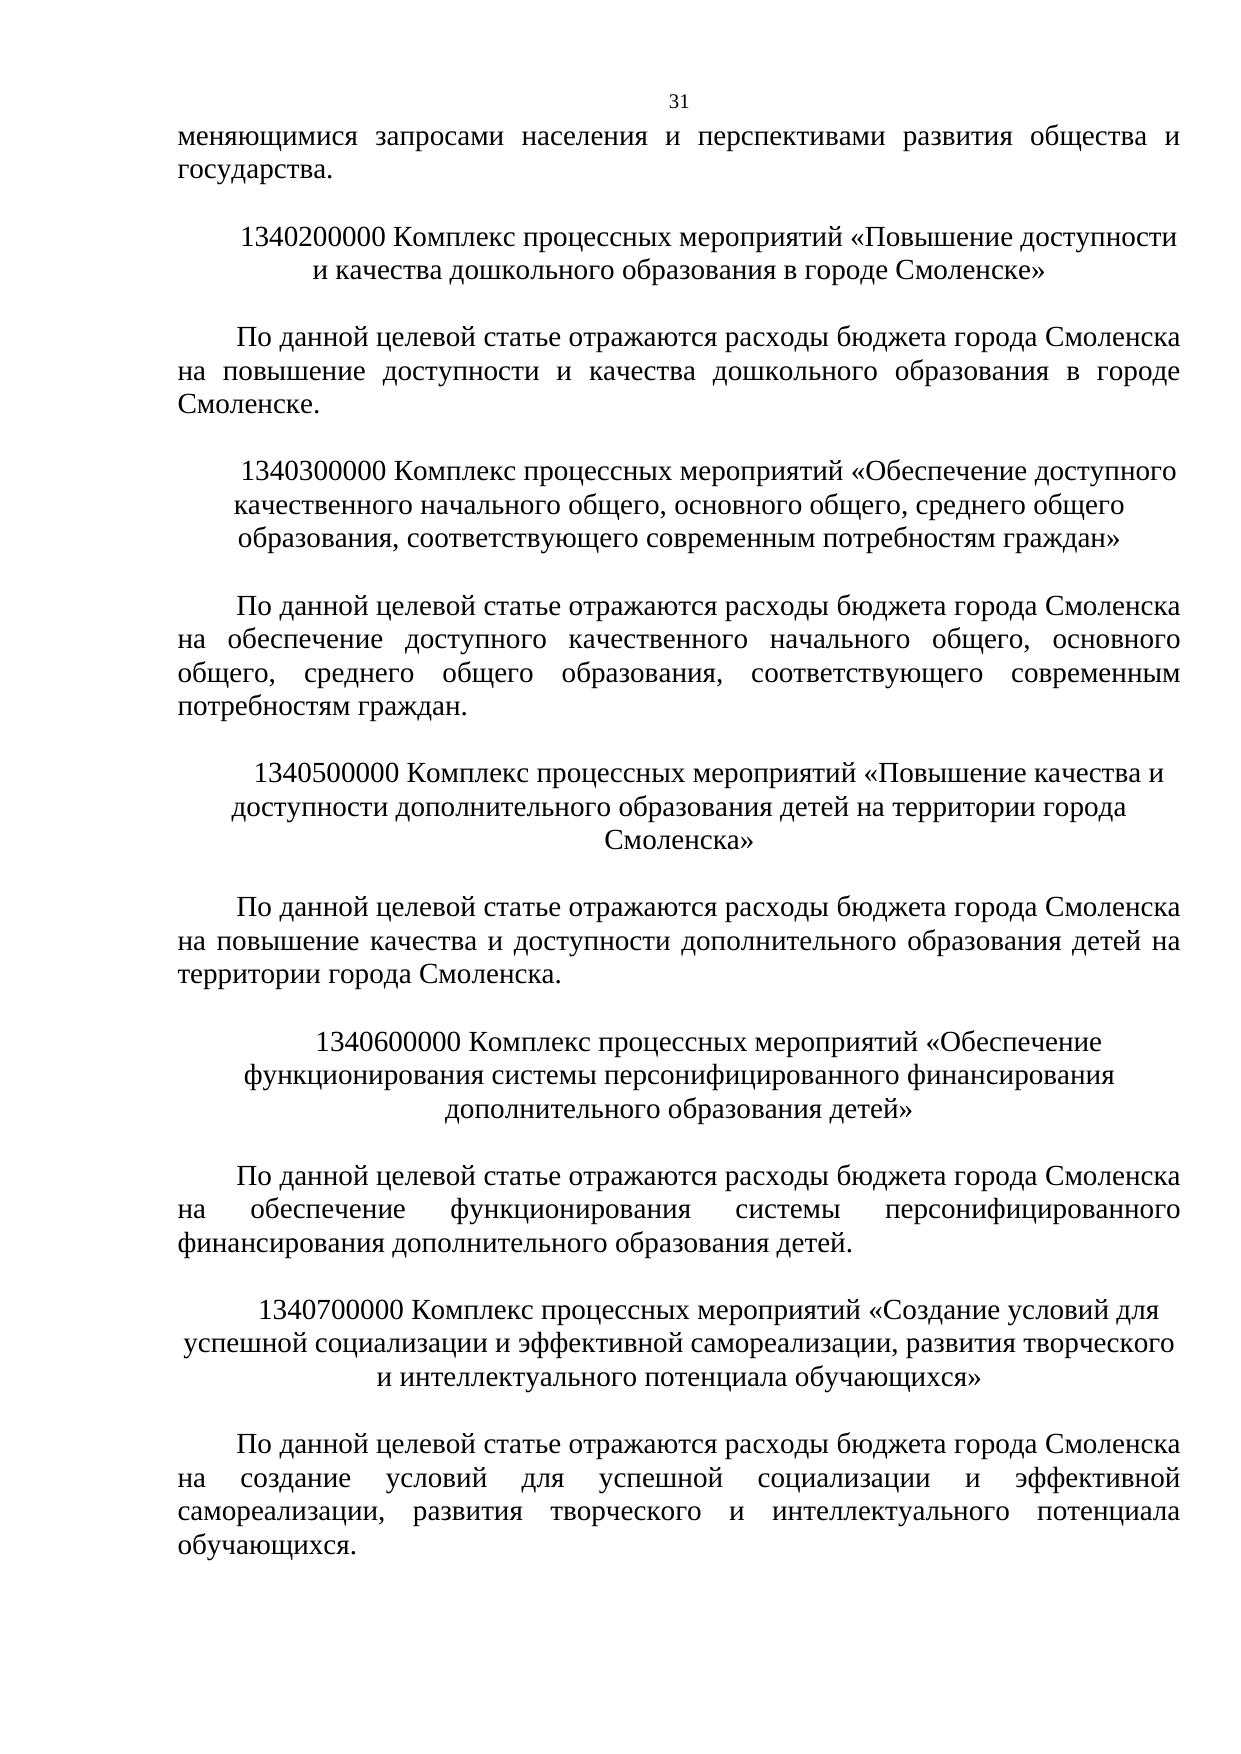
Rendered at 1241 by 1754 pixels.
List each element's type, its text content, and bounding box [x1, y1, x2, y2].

text 1340700000 Комплекс процессных мероприятий «Создание условий для успешной социализации и эффективной самореализации, развития творческого и интеллектуального потенциала обучающихся» [177, 1292, 1181, 1393]
text По данной целевой статье отражаются расходы бюджета города Смоленска на повышение качества и доступности дополнительного образования детей на территории города Смоленска. [177, 889, 1181, 990]
text По данной целевой статье отражаются расходы бюджета города Смоленска на обеспечение функционирования системы персонифицированного финансирования дополнительного образования детей. [177, 1158, 1181, 1258]
text 1340500000 Комплекс процессных мероприятий «Повышение качества и доступности дополнительного образования детей на территории города Смоленска» [177, 755, 1181, 856]
text По данной целевой статье отражаются расходы бюджета города Смоленска на обеспечение доступного качественного начального общего, основного общего, среднего общего образования, соответствующего современным потребностям граждан. [177, 588, 1181, 722]
text 1340200000 Комплекс процессных мероприятий «Повышение доступности и качества дошкольного образования в городе Смоленске» [177, 219, 1181, 286]
text 1340600000 Комплекс процессных мероприятий «Обеспечение функционирования системы персонифицированного финансирования дополнительного образования детей» [177, 1024, 1181, 1124]
text По данной целевой статье отражаются расходы бюджета города Смоленска на повышение доступности и качества дошкольного образования в городе Смоленске. [177, 319, 1181, 420]
text По данной целевой статье отражаются расходы бюджета города Смоленска на создание условий для успешной социализации и эффективной самореализации, развития творческого и интеллектуального потенциала обучающихся. [177, 1426, 1181, 1560]
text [177, 118, 1181, 185]
text 1340300000 Комплекс процессных мероприятий «Обеспечение доступного качественного начального общего, основного общего, среднего общего образования, соответствующего современным потребностям граждан» [177, 453, 1181, 554]
